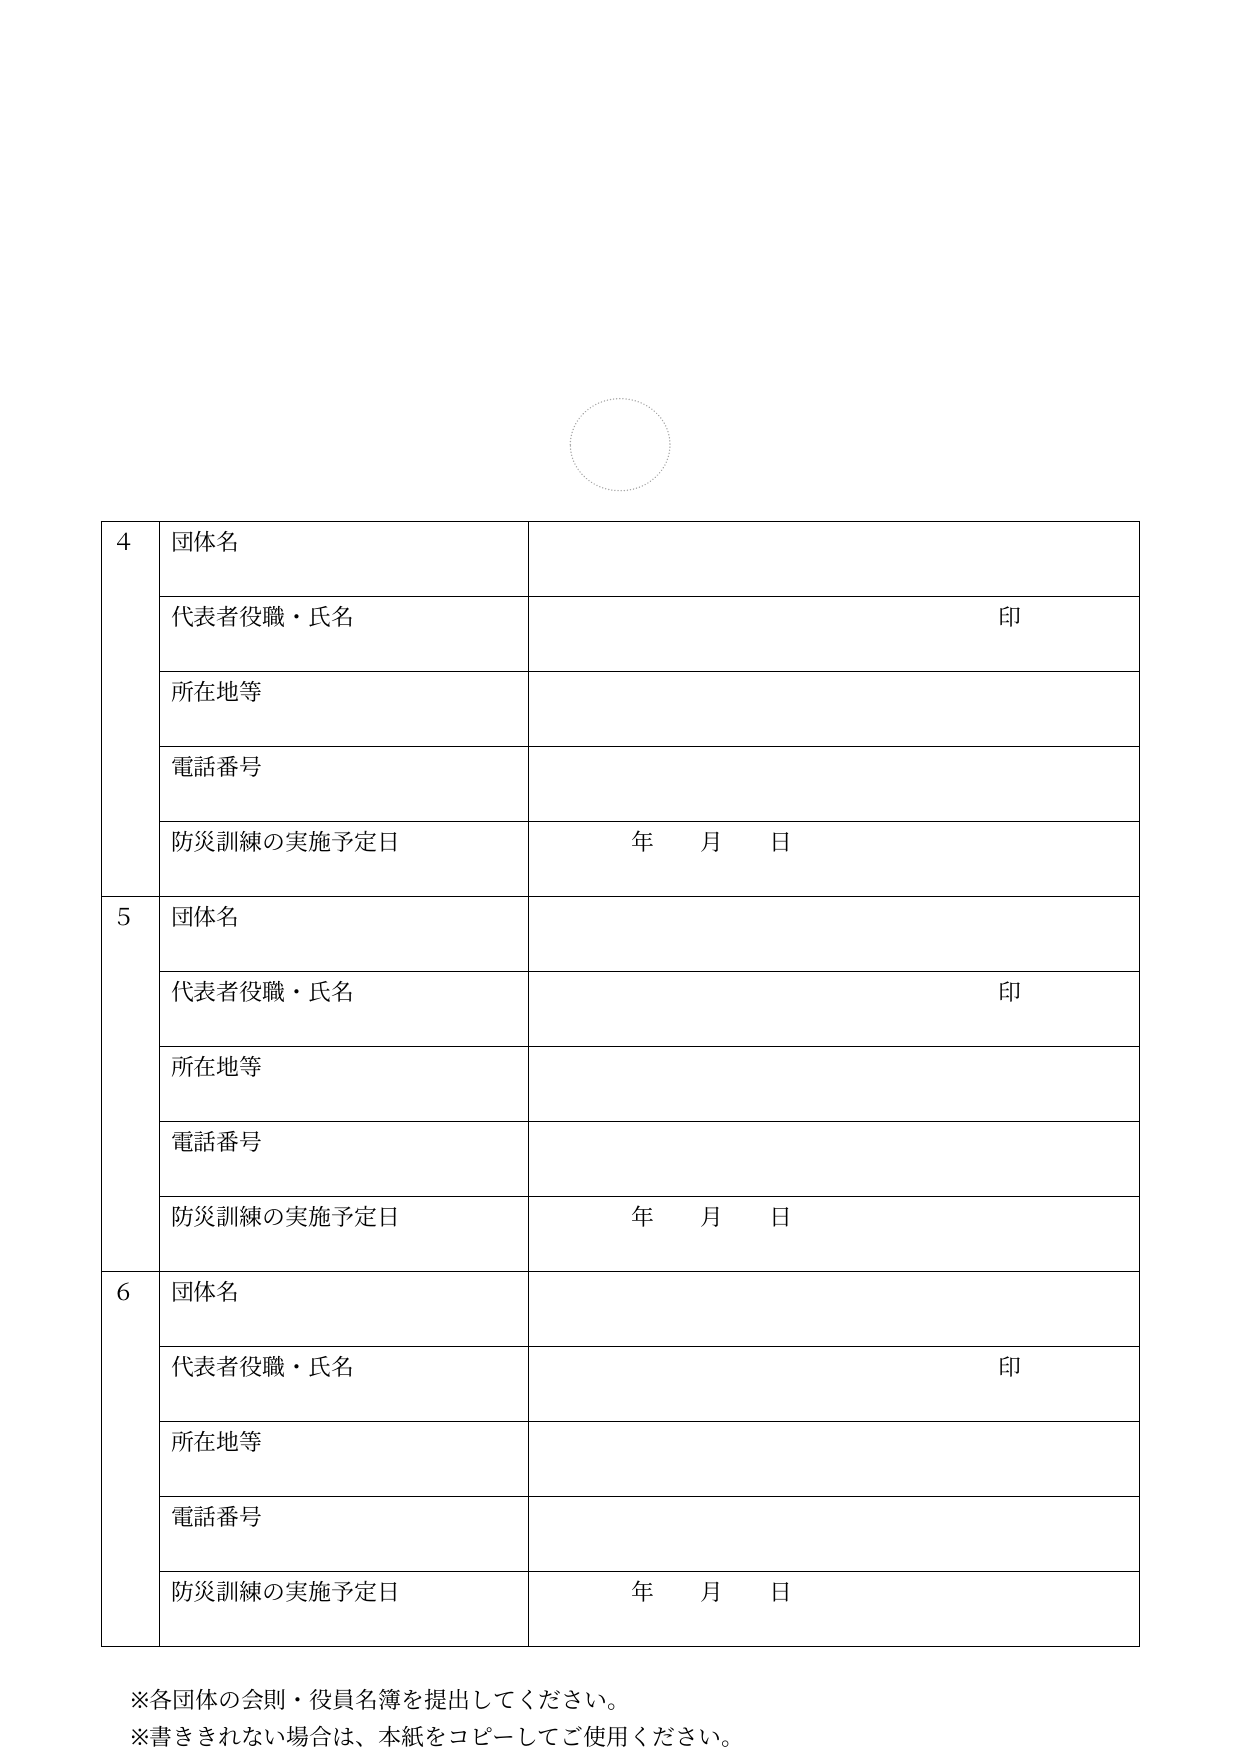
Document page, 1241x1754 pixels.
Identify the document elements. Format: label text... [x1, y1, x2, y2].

table_cell [529, 747, 1139, 821]
table_cell 電話番号 [160, 1122, 528, 1196]
table_cell [529, 1497, 1139, 1571]
table_cell 所在地等 [160, 672, 528, 746]
table_cell [529, 897, 1139, 971]
table_cell 団体名 [160, 897, 528, 971]
table_cell 電話番号 [160, 747, 528, 821]
table_cell 年 月 日 [529, 822, 1139, 896]
table_cell [529, 1047, 1139, 1121]
table_header 団体名 [160, 522, 528, 596]
table_header ４ [102, 522, 159, 896]
table_cell 年 月 日 [529, 1197, 1139, 1271]
table_cell 所在地等 [160, 1047, 528, 1121]
table_cell 印 [529, 972, 1139, 1046]
table_cell ６ [102, 1272, 159, 1646]
table_cell 団体名 [160, 1272, 528, 1346]
table_cell 電話番号 [160, 1497, 528, 1571]
table_cell [529, 1422, 1139, 1496]
table_cell 防災訓練の実施予定日 [160, 1197, 528, 1271]
table_cell 代表者役職・氏名 [160, 972, 528, 1046]
table_cell [529, 1272, 1139, 1346]
table_cell 年 月 日 [529, 1572, 1139, 1646]
table_cell [529, 672, 1139, 746]
table_cell 防災訓練の実施予定日 [160, 822, 528, 896]
table_cell [529, 1122, 1139, 1196]
table_cell 代表者役職・氏名 [160, 597, 528, 671]
table_cell 所在地等 [160, 1422, 528, 1496]
table_cell ５ [102, 897, 159, 1271]
table_cell 防災訓練の実施予定日 [160, 1572, 528, 1646]
table_header [529, 522, 1139, 596]
table_cell 印 [529, 1347, 1139, 1421]
table_cell 代表者役職・氏名 [160, 1347, 528, 1421]
table_cell 印 [529, 597, 1139, 671]
